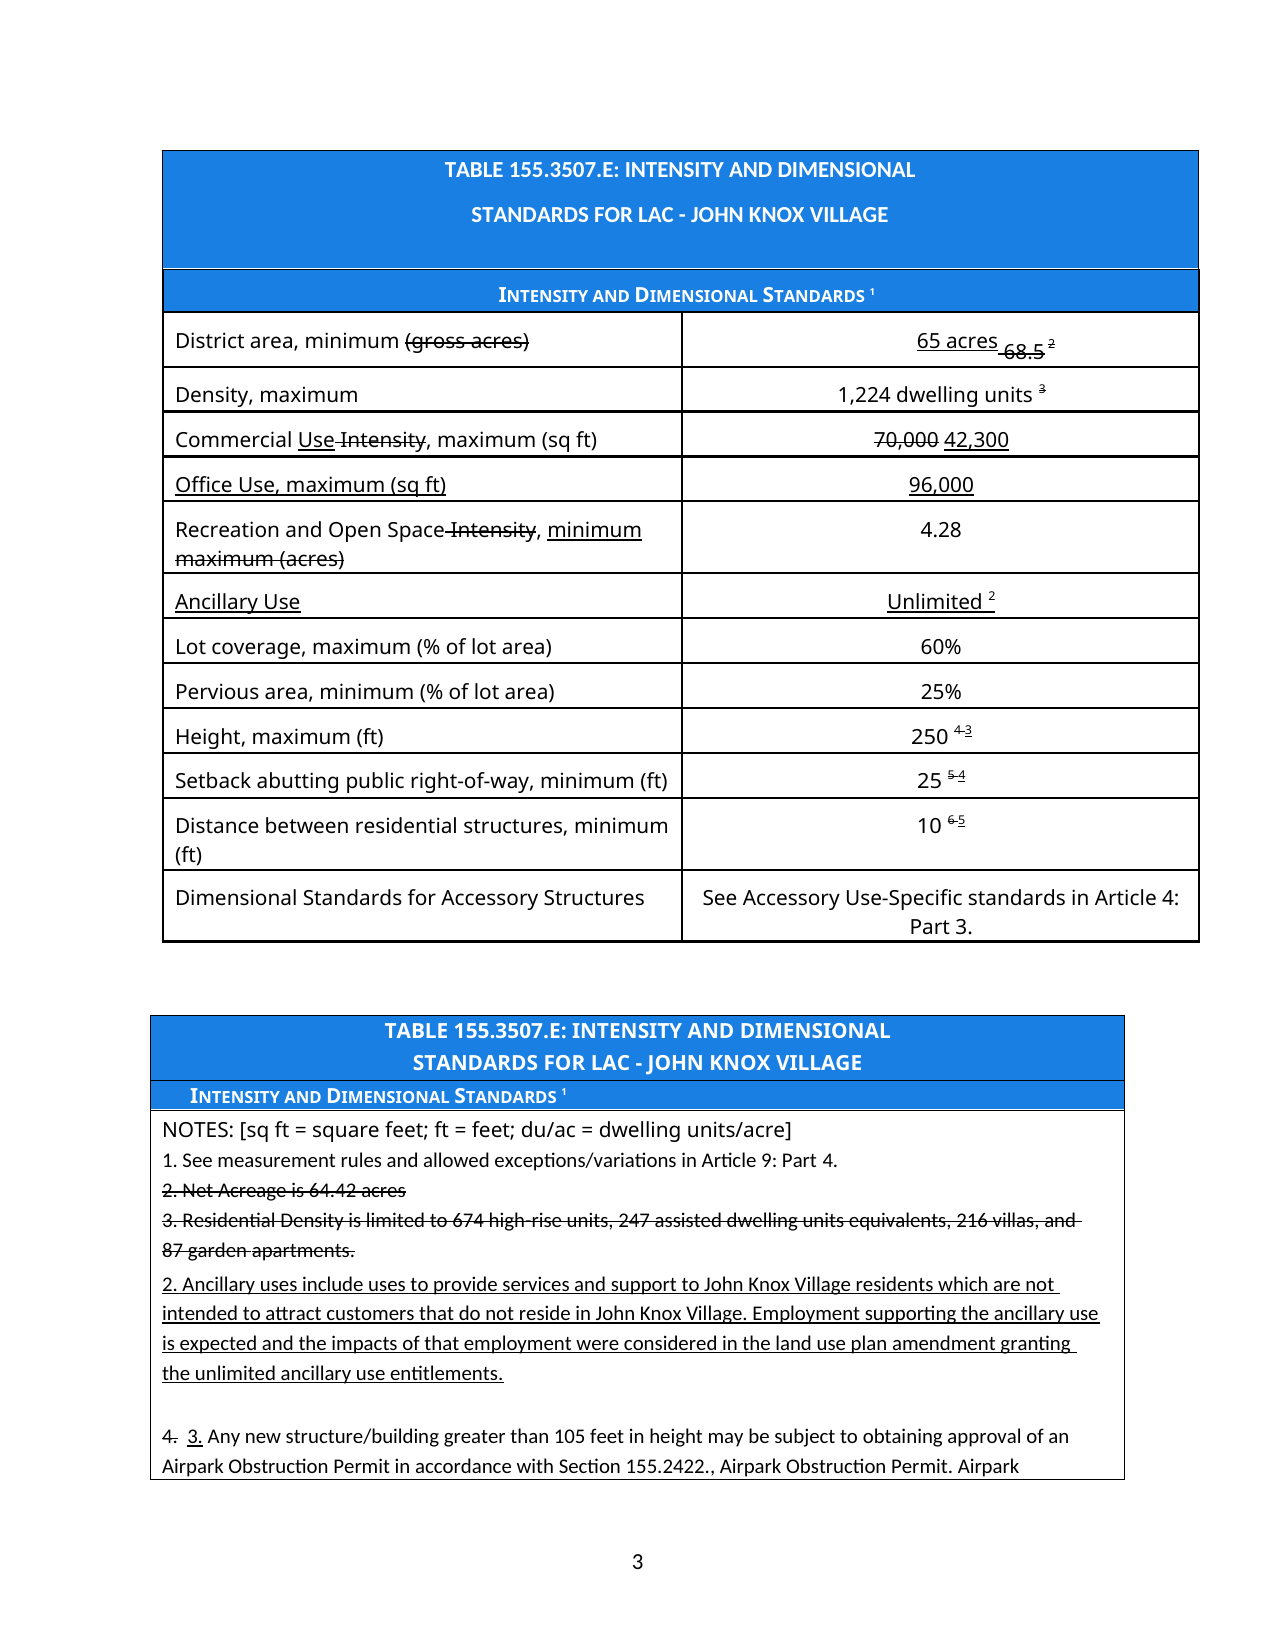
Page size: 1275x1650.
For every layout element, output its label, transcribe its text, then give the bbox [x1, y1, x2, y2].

table_cell INTENSITY AND DIMENSIONAL STANDARDS 1 [151, 1081, 1124, 1109]
table_cell 70,000 42,300 [683, 413, 1198, 455]
table_cell Lot coverage, maximum (% of lot area) [164, 619, 681, 662]
table_cell Office Use, maximum (sq ft) [164, 458, 681, 500]
table_cell Density, maximum [164, 368, 681, 410]
table_cell 96,000 [683, 458, 1198, 500]
table_cell 4.28 [683, 502, 1198, 572]
table_header TABLE 155.3507.E: INTENSITY AND DIMENSIONAL STANDARDS FOR LAC - JOHN KNOX VILLAGE [151, 1016, 1124, 1080]
table_cell Pervious area, minimum (% of lot area) [164, 664, 681, 707]
table_cell Unlimited 2 [683, 574, 1198, 617]
table_cell See Accessory Use-Specific standards in Article 4: Part 3. [683, 871, 1198, 940]
table_cell District area, minimum (gross acres) [164, 313, 681, 366]
table_cell 1,224 dwelling units 3 [683, 368, 1198, 410]
table_cell 25 5 4 [683, 754, 1198, 797]
table_header TABLE 155.3507.E: INTENSITY AND DIMENSIONAL STANDARDS FOR LAC - JOHN KNOX VILLAGE [163, 151, 1198, 268]
table_cell 65 acres 68.5 2 [683, 313, 1198, 366]
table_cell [151, 1111, 1124, 1479]
table_cell INTENSITY AND DIMENSIONAL STANDARDS 1 [164, 270, 1198, 311]
table_cell 10 6 5 [683, 799, 1198, 868]
table_cell Commercial Use Intensity, maximum (sq ft) [164, 413, 681, 455]
table_cell Recreation and Open Space Intensity, minimum maximum (acres) [164, 502, 681, 572]
table_cell Setback abutting public right-of-way, minimum (ft) [164, 754, 681, 797]
table_cell 250 4 3 [683, 709, 1198, 752]
table_cell 25% [683, 664, 1198, 707]
table_cell Ancillary Use [164, 574, 681, 617]
table_cell Distance between residential structures, minimum (ft) [164, 799, 681, 868]
table_cell Dimensional Standards for Accessory Structures [164, 871, 681, 940]
table_cell 60% [683, 619, 1198, 662]
table_cell Height, maximum (ft) [164, 709, 681, 752]
